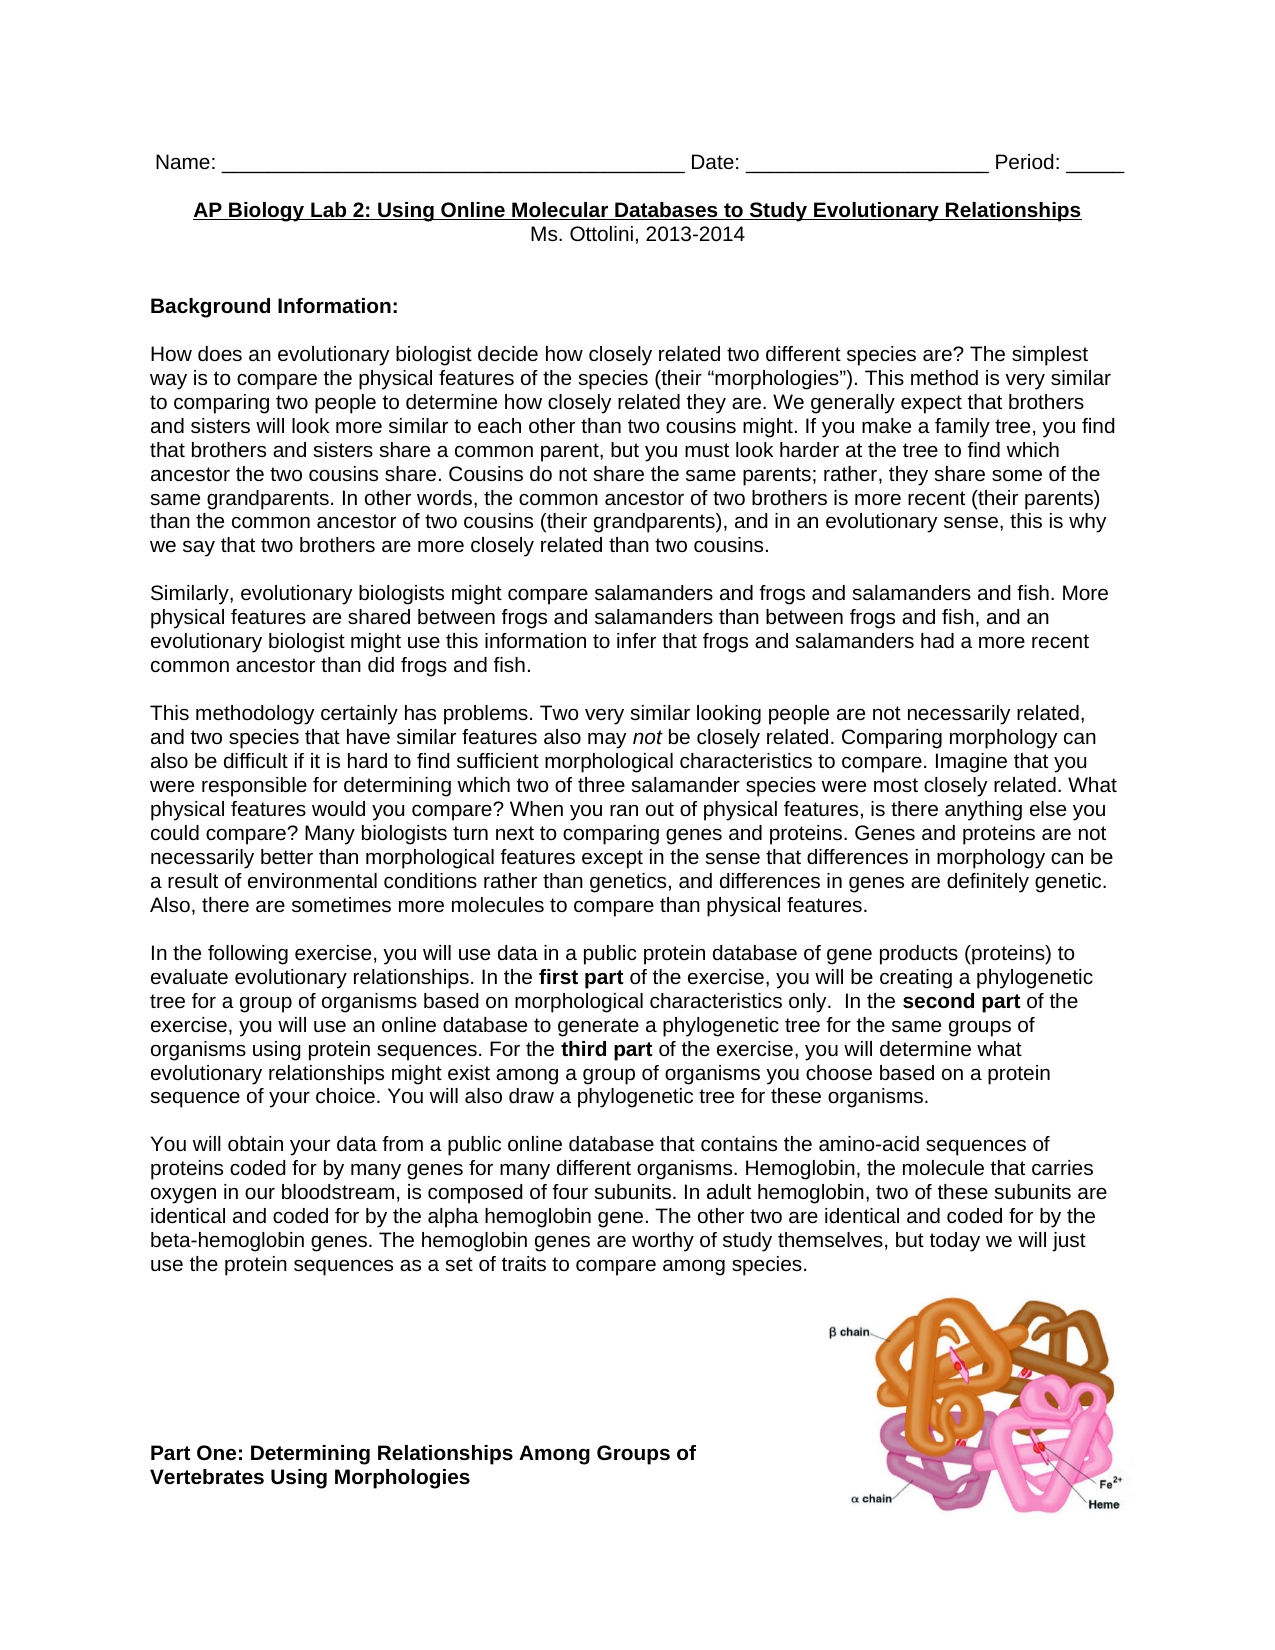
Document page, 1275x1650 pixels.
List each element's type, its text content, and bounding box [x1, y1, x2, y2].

text This methodology certainly has problems. Two very similar looking people are not necessarily related, and two species that have similar features also may not be closely related. Comparing morphology can also be difficult if it is hard to find sufficient morphological characteristics to compare. Imagine that you were responsible for determining which two of three salamander species were most closely related. What physical features would you compare? When you ran out of physical features, is there anything else you could compare? Many biologists turn next to comparing genes and proteins. Genes and proteins are not necessarily better than morphological features except in the sense that differences in morphology can be a result of environmental conditions rather than genetics, and differences in genes are definitely genetic. Also, there are sometimes more molecules to compare than physical features. [150, 701, 1125, 917]
text AP Biology Lab 2: Using Online Molecular Databases to Study Evolutionary Relationships [150, 198, 1125, 222]
text Similarly, evolutionary biologists might compare salamanders and frogs and salamanders and fish. More physical features are shared between frogs and salamanders than between frogs and fish, and an evolutionary biologist might use this information to infer that frogs and salamanders had a more recent common ancestor than did frogs and fish. [150, 581, 1125, 677]
picture [812, 1281, 1146, 1534]
text How does an evolutionary biologist decide how closely related two different species are? The simplest way is to compare the physical features of the species (their “morphologies”). This method is very similar to comparing two people to determine how closely related they are. We generally expect that brothers and sisters will look more similar to each other than two cousins might. If you make a family tree, you find that brothers and sisters share a common parent, but you must look harder at the tree to find which ancestor the two cousins share. Cousins do not share the same parents; rather, they share some of the same grandparents. In other words, the common ancestor of two brothers is more recent (their parents) than the common ancestor of two cousins (their grandparents), and in an evolutionary sense, this is why we say that two brothers are more closely related than two cousins. [150, 342, 1125, 557]
text You will obtain your data from a public online database that contains the amino-acid sequences of proteins coded for by many genes for many different organisms. Hemoglobin, the molecule that carries oxygen in our bloodstream, is composed of four subunits. In adult hemoglobin, two of these subunits are identical and coded for by the alpha hemoglobin gene. The other two are identical and coded for by the beta-hemoglobin genes. The hemoglobin genes are worthy of study themselves, but today we will just use the protein sequences as a set of traits to compare among species. [150, 1132, 1125, 1276]
text Part One: Determining Relationships Among Groups of Vertebrates Using Morphologies [150, 1441, 812, 1488]
text In the following exercise, you will use data in a public protein database of gene products (proteins) to evaluate evolutionary relationships. In the first part of the exercise, you will be creating a phylogenetic tree for a group of organisms based on morphological characteristics only. In the second part of the exercise, you will use an online database to generate a phylogenetic tree for the same groups of organisms using protein sequences. For the third part of the exercise, you will determine what evolutionary relationships might exist among a group of organisms you choose based on a protein sequence of your choice. You will also draw a phylogenetic tree for these organisms. [150, 941, 1125, 1108]
text Name: ________________________________________ Date: _____________________ Period: _____ [150, 150, 1125, 174]
text Ms. Ottolini, 2013-2014 [150, 222, 1125, 246]
text Background Information: [150, 294, 1125, 318]
